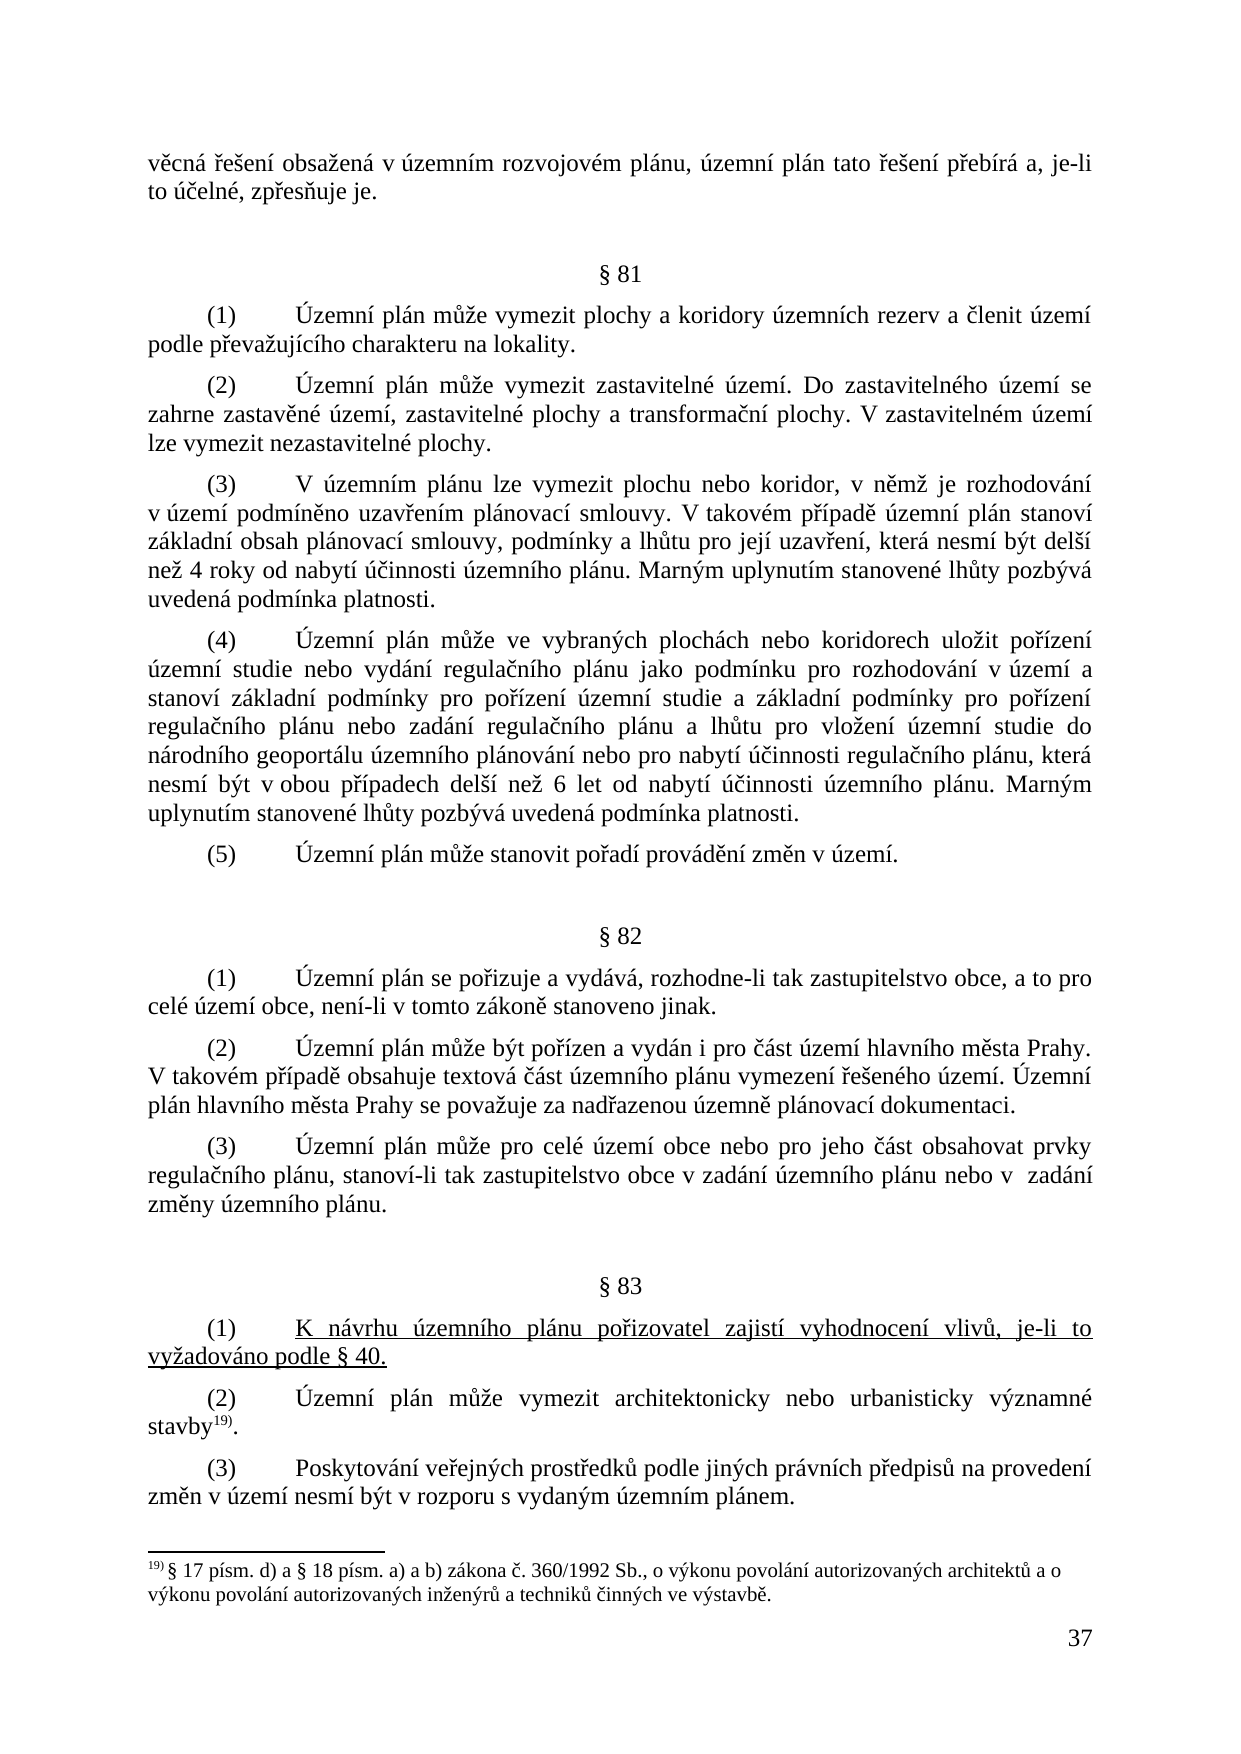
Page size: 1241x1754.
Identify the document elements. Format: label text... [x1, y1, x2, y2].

text (2) Územní plán může být pořízen a vydán i pro část území hlavního města Prahy. V takovém případě obsahuje textová část územního plánu vymezení řešeného území. Územní plán hlavního města Prahy se považuje za nadřazenou územně plánovací dokumentaci. [148, 1033, 1093, 1119]
text (1) Územní plán se pořizuje a vydává, rozhodne-li tak zastupitelstvo obce, a to pro celé území obce, není-li v tomto zákoně stanoveno jinak. [148, 963, 1093, 1020]
text (3) Územní plán může pro celé území obce nebo pro jeho část obsahovat prvky regulačního plánu, stanoví-li tak zastupitelstvo obce v zadání územního plánu nebo v zadání změny územního plánu. [148, 1131, 1093, 1218]
text (4) Územní plán může ve vybraných plochách nebo koridorech uložit pořízení územní studie nebo vydání regulačního plánu jako podmínku pro rozhodování v území a stanoví základní podmínky pro pořízení územní studie a základní podmínky pro pořízení regulačního plánu nebo zadání regulačního plánu a lhůtu pro vložení územní studie do národního geoportálu územního plánování nebo pro nabytí účinnosti regulačního plánu, která nesmí být v obou případech delší než 6 let od nabytí účinnosti územního plánu. Marným uplynutím stanovené lhůty pozbývá uvedená podmínka platnosti. [148, 625, 1093, 826]
text § 83 [148, 1271, 1093, 1300]
text (2) Územní plán může vymezit architektonicky nebo urbanisticky významné stavby). [148, 1383, 1093, 1440]
text (3) V územním plánu lze vymezit plochu nebo koridor, v němž je rozhodování v území podmíněno uzavřením plánovací smlouvy. V takovém případě územní plán stanoví základní obsah plánovací smlouvy, podmínky a lhůtu pro její uzavření, která nesmí být delší než 4 roky od nabytí účinnosti územního plánu. Marným uplynutím stanovené lhůty pozbývá uvedená podmínka platnosti. [148, 469, 1093, 613]
text § 82 [148, 921, 1093, 950]
text (5) Územní plán může stanovit pořadí provádění změn v území. [148, 839, 1093, 868]
text § 81 [148, 259, 1093, 288]
text (3) Poskytování veřejných prostředků podle jiných právních předpisů na provedení změn v území nesmí být v rozporu s vydaným územním plánem. [148, 1453, 1093, 1510]
text (1) K návrhu územního plánu pořizovatel zajistí vyhodnocení vlivů, je-li to vyžadováno podle § 40. [148, 1313, 1093, 1370]
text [148, 148, 1093, 205]
text (2) Územní plán může vymezit zastavitelné území. Do zastavitelného území se zahrne zastavěné území, zastavitelné plochy a transformační plochy. V zastavitelném území lze vymezit nezastavitelné plochy. [148, 370, 1093, 456]
text (1) Územní plán může vymezit plochy a koridory územních rezerv a členit území podle převažujícího charakteru na lokality. [148, 300, 1093, 358]
